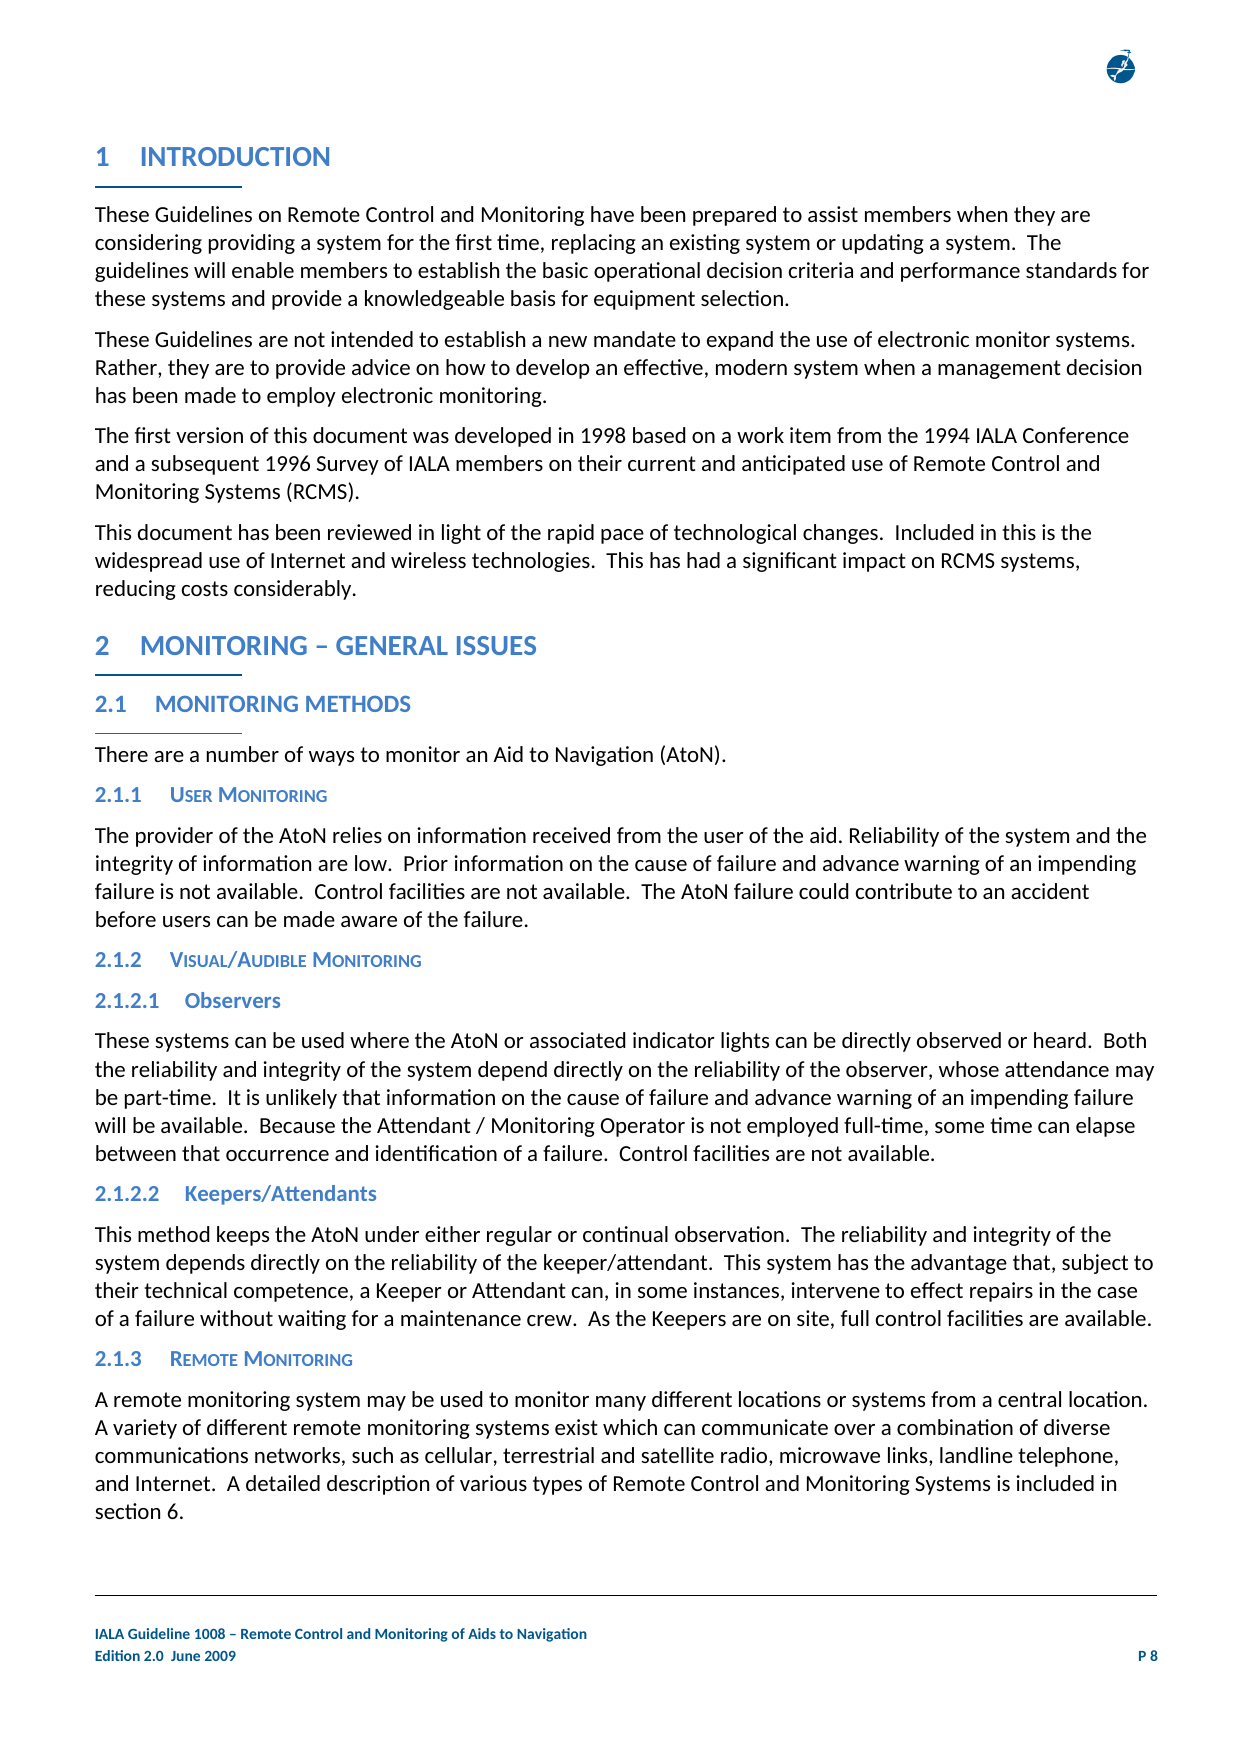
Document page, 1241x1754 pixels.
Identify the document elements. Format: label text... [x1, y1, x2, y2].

text These Guidelines are not intended to establish a new mandate to expand the use of electronic monitor systems. Rather, they are to provide advice on how to develop an effective, modern system when a management decision has been made to employ electronic monitoring. [94, 325, 1157, 409]
text The provider of the AtoN relies on information received from the user of the aid. Reliability of the system and the integrity of information are low. Prior information on the cause of failure and advance warning of an impending failure is not available. Control facilities are not available. The AtoN failure could contribute to an accident before users can be made aware of the failure. [94, 821, 1157, 933]
subtitle MONITORING – GENERAL ISSUES [94, 627, 1157, 663]
text This method keeps the AtoN under either regular or continual observation. The reliability and integrity of the system depends directly on the reliability of the keeper/attendant. This system has the advantage that, subject to their technical competence, a Keeper or Attendant can, in some instances, intervene to effect repairs in the case of a failure without waiting for a maintenance crew. As the Keepers are on site, full control facilities are available. [94, 1220, 1157, 1332]
text A remote monitoring system may be used to monitor many different locations or systems from a central location. A variety of different remote monitoring systems exist which can communicate over a combination of diverse communications networks, such as cellular, terrestrial and satellite radio, microwave links, landline telephone, and Internet. A detailed description of various types of Remote Control and Monitoring Systems is included in section 6. [94, 1385, 1157, 1525]
text This document has been reviewed in light of the rapid pace of technological changes. Included in this is the widespread use of Internet and wireless technologies. This has had a significant impact on RCMS systems, reducing costs considerably. [94, 518, 1157, 602]
subtitle User Monitoring [94, 781, 1157, 808]
text These systems can be used where the AtoN or associated indicator lights can be directly observed or heard. Both the reliability and integrity of the system depend directly on the reliability of the observer, whose attendance may be part-time. It is unlikely that information on the cause of failure and advance warning of an impending failure will be available. Because the Attendant / Monitoring Operator is not employed full-time, some time can elapse between that occurrence and identification of a failure. Control facilities are not available. [94, 1027, 1157, 1167]
subtitle Remote Monitoring [94, 1344, 1157, 1372]
subtitle Visual/Audible Monitoring [94, 946, 1157, 974]
subtitle INTRODUCTION [94, 138, 1157, 174]
subtitle Monitoring Methods [94, 689, 1157, 719]
text There are a number of ways to monitor an Aid to Navigation (AtoN). [94, 740, 1157, 768]
subtitle Observers [94, 986, 1157, 1014]
picture [1075, 0, 1194, 118]
text The first version of this document was developed in 1998 based on a work item from the 1994 IALA Conference and a subsequent 1996 Survey of IALA members on their current and anticipated use of Remote Control and Monitoring Systems (RCMS). [94, 421, 1157, 505]
subtitle Keepers/Attendants [94, 1179, 1157, 1207]
text These Guidelines on Remote Control and Monitoring have been prepared to assist members when they are considering providing a system for the first time, replacing an existing system or updating a system. The guidelines will enable members to establish the basic operational decision criteria and performance standards for these systems and provide a knowledgeable basis for equipment selection. [94, 200, 1157, 312]
